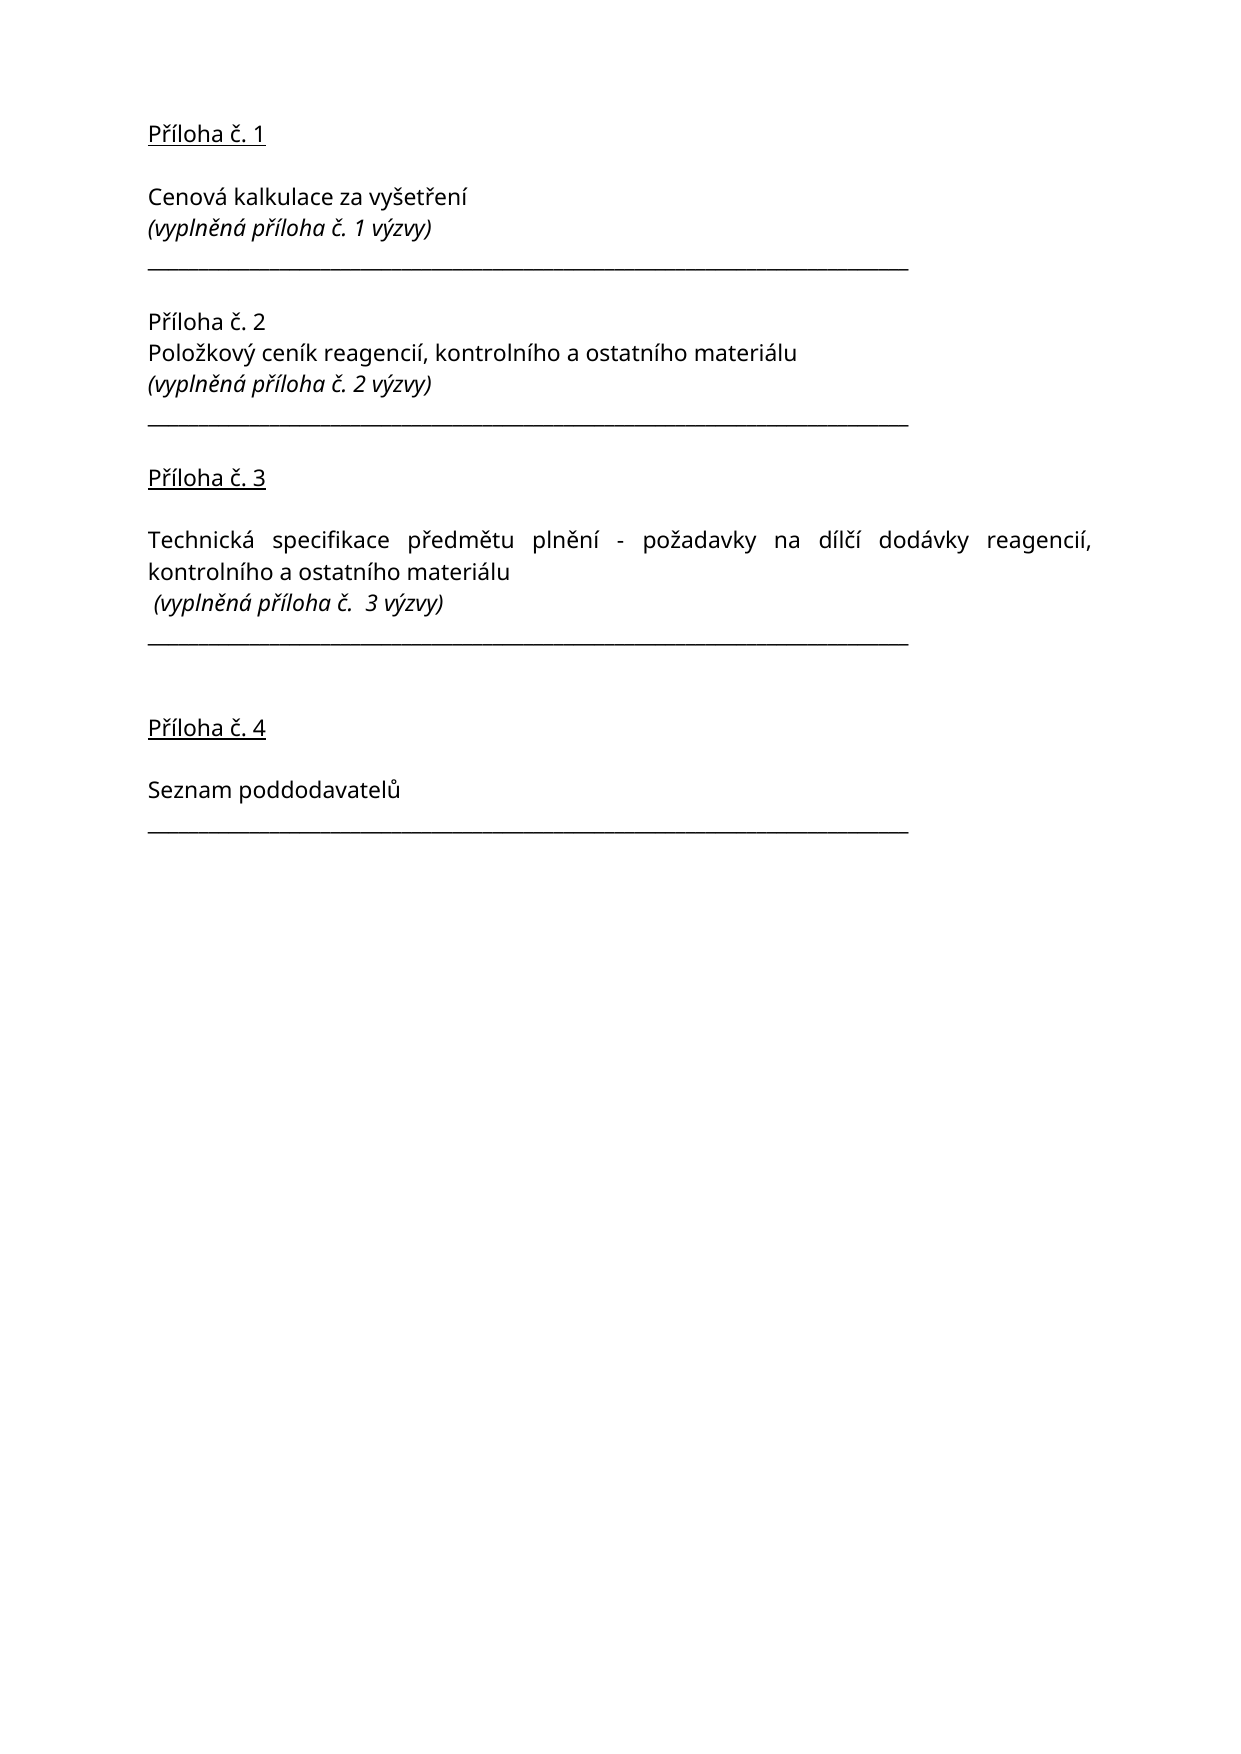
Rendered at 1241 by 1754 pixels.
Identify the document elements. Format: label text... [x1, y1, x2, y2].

text ___________________________________________________________________________ [148, 806, 1092, 837]
text ___________________________________________________________________________ [148, 243, 1092, 274]
text Příloha č. 2 [148, 306, 1092, 337]
text Příloha č. 1 [148, 118, 1092, 149]
text ___________________________________________________________________________ [148, 618, 1092, 649]
text Technická specifikace předmětu plnění - požadavky na dílčí dodávky reagencií, kontrolního a ostatního materiálu [148, 524, 1092, 587]
text Příloha č. 4 [148, 712, 1092, 743]
text ___________________________________________________________________________ [148, 399, 1092, 431]
text Příloha č. 3 [148, 462, 1092, 493]
text Cenová kalkulace za vyšetření [148, 181, 1092, 212]
text (vyplněná příloha č. 3 výzvy) [148, 587, 1092, 618]
text Položkový ceník reagencií, kontrolního a ostatního materiálu [148, 337, 1092, 368]
text (vyplněná příloha č. 2 výzvy) [148, 368, 1092, 399]
text (vyplněná příloha č. 1 výzvy) [148, 212, 1092, 243]
text Seznam poddodavatelů [148, 774, 1092, 806]
